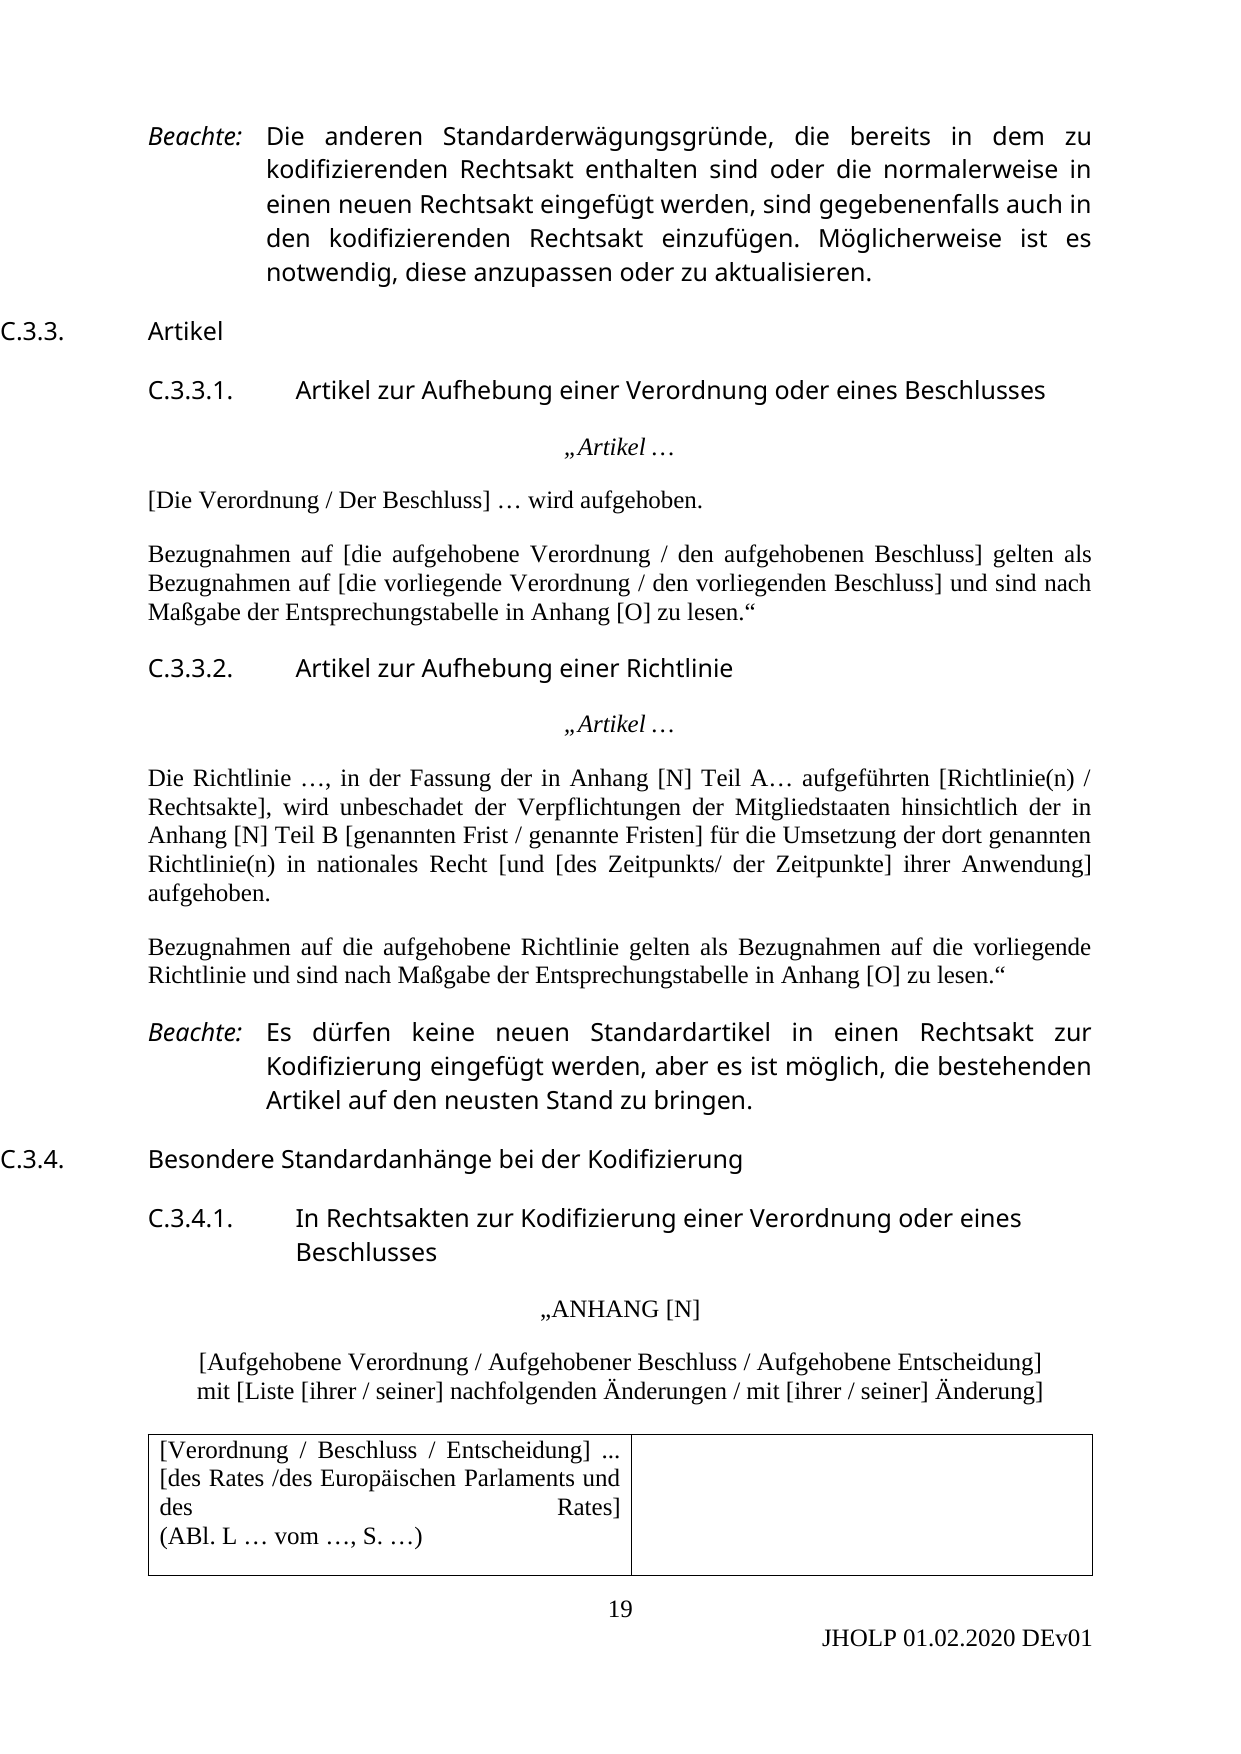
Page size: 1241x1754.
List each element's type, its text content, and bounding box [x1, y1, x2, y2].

text Beachte: Die anderen Standarderwägungsgründe, die bereits in dem zu kodifizierenden Rechtsakt enthalten sind oder die normalerweise in einen neuen Rechtsakt eingefügt werden, sind gegebenenfalls auch in den kodifizierenden Rechtsakt einzufügen. Möglicherweise ist es notwendig, diese anzupassen oder zu aktualisieren. [148, 118, 1093, 288]
table_header [Verordnung / Beschluss / Entscheidung] ... [des Rates /des Europäischen Parlaments und des Rates] (ABl. L … vom …, S. …) [149, 1435, 631, 1575]
text Bezugnahmen auf [die aufgehobene Verordnung / den aufgehobenen Beschluss] gelten als Bezugnahmen auf [die vorliegende Verordnung / den vorliegenden Beschluss] und sind nach Maßgabe der Entsprechungstabelle in Anhang [O] zu lesen.“ [148, 539, 1093, 625]
text Beachte: Es dürfen keine neuen Standardartikel in einen Rechtsakt zur Kodifizierung eingefügt werden, aber es ist möglich, die bestehenden Artikel auf den neusten Stand zu bringen. [148, 1014, 1093, 1117]
text „Artikel … [148, 432, 1093, 460]
subtitle Besondere Standardanhänge bei der Kodifizierung [0, 1142, 1093, 1176]
text „ANHANG [N] [148, 1294, 1093, 1322]
subtitle Artikel zur Aufhebung einer Richtlinie [148, 650, 1093, 684]
subtitle In Rechtsakten zur Kodifizierung einer Verordnung oder eines Beschlusses [148, 1201, 1093, 1269]
text „Artikel … [148, 709, 1093, 738]
text Bezugnahmen auf die aufgehobene Richtlinie gelten als Bezugnahmen auf die vorliegende Richtlinie und sind nach Maßgabe der Entsprechungstabelle in Anhang [O] zu lesen.“ [148, 932, 1093, 989]
table_header [632, 1435, 1092, 1575]
subtitle Artikel zur Aufhebung einer Verordnung oder eines Beschlusses [148, 372, 1093, 407]
subtitle Artikel [0, 313, 1093, 347]
text [Aufgehobene Verordnung / Aufgehobener Beschluss / Aufgehobene Entscheidung] [148, 1347, 1093, 1376]
text mit [Liste [ihrer / seiner] nachfolgenden Änderungen / mit [ihrer / seiner] Änderung] [148, 1376, 1093, 1405]
text [Die Verordnung / Der Beschluss] … wird aufgehoben. [148, 485, 1093, 514]
text Die Richtlinie …, in der Fassung der in Anhang [N] Teil A… aufgeführten [Richtlinie(n) / Rechtsakte], wird unbeschadet der Verpflichtungen der Mitgliedstaaten hinsichtlich der in Anhang [N] Teil B [genannten Frist / genannte Fristen] für die Umsetzung der dort genannten Richtlinie(n) in nationales Recht [und [des Zeitpunkts/ der Zeitpunkte] ihrer Anwendung] aufgehoben. [148, 763, 1093, 907]
